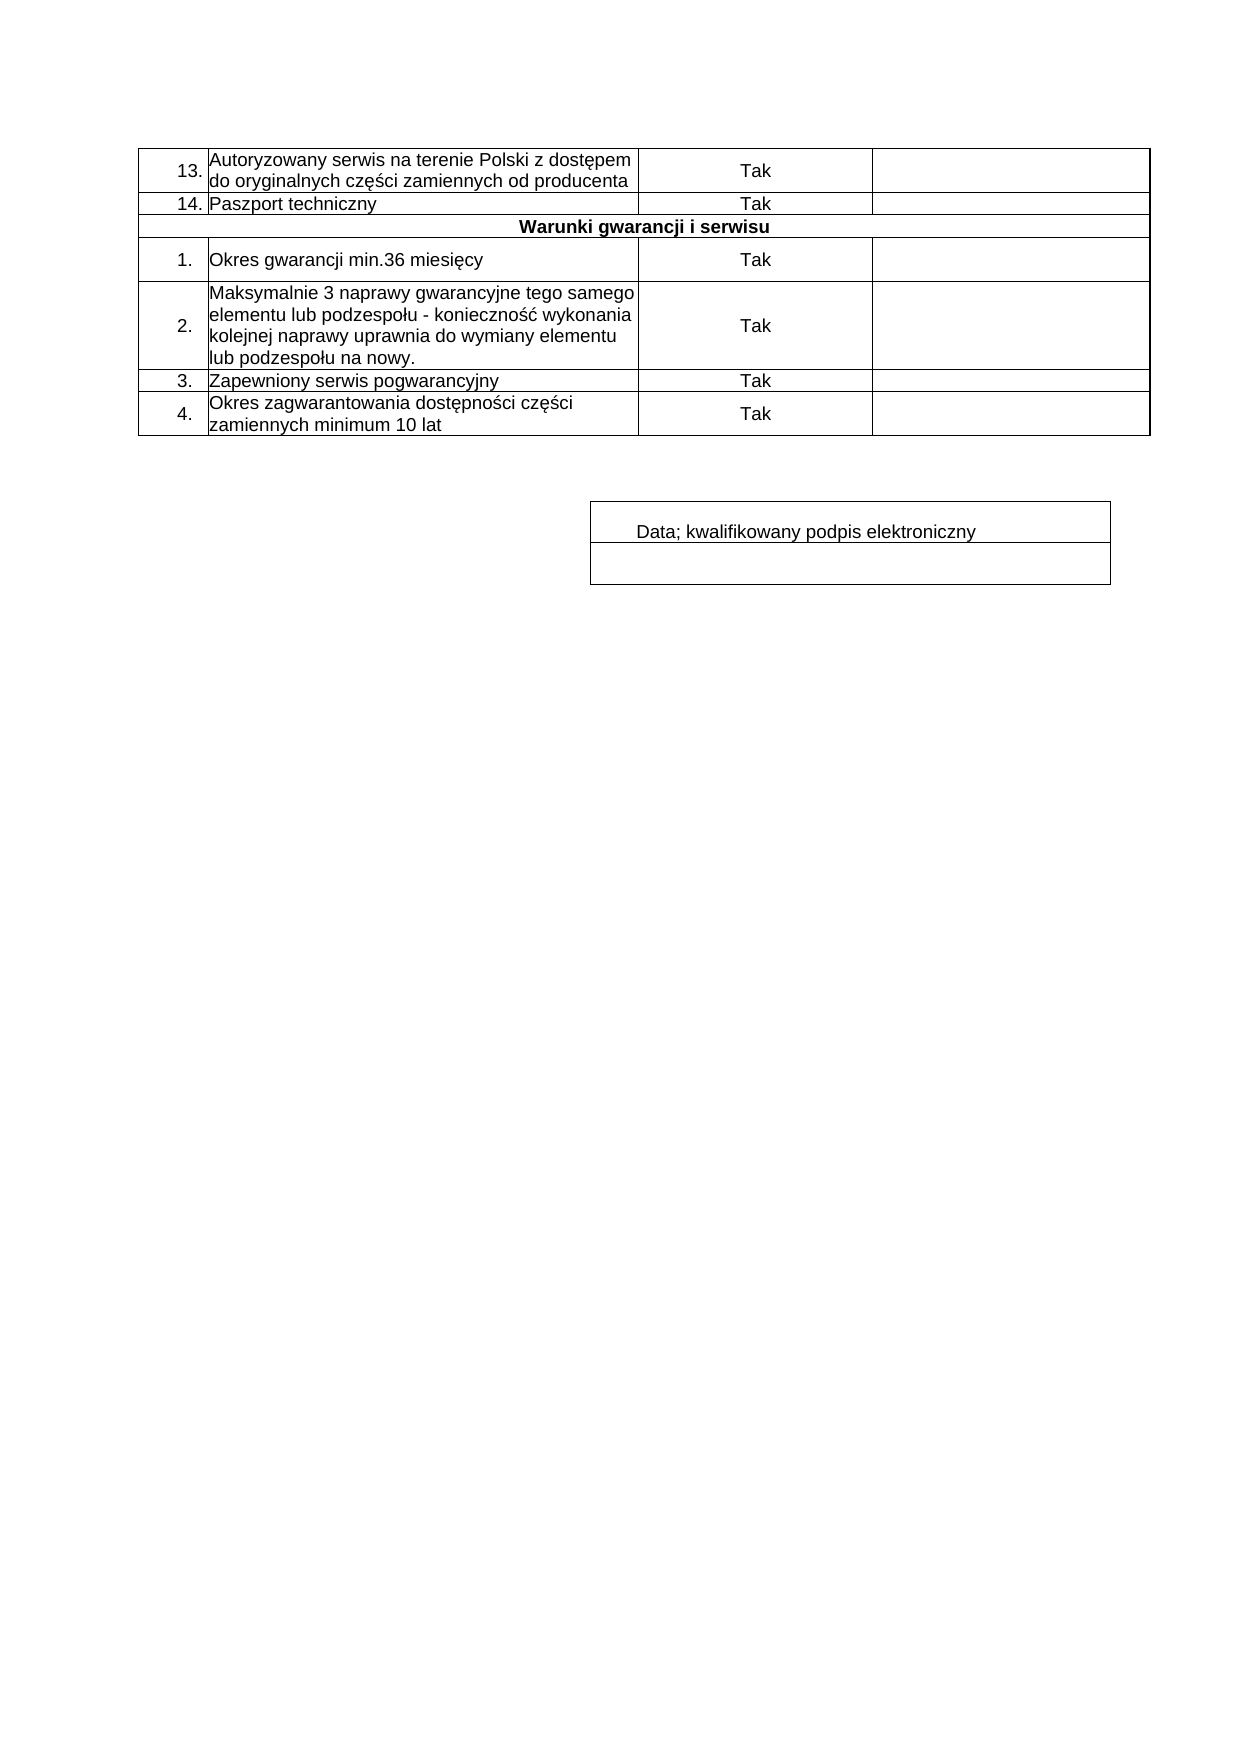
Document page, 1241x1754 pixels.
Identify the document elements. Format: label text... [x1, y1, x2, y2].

table_cell [139, 282, 208, 368]
table_header Data; kwalifikowany podpis elektroniczny [591, 502, 1110, 542]
table_cell [139, 193, 208, 214]
table_cell Tak [639, 193, 872, 214]
table_cell [873, 149, 1149, 192]
table_cell Warunki gwarancji i serwisu [139, 215, 1149, 237]
table_cell Tak [639, 392, 872, 435]
table_cell [139, 238, 208, 281]
table_cell [873, 238, 1149, 281]
table_cell Maksymalnie 3 naprawy gwarancyjne tego samego elementu lub podzespołu - konieczność wykonania kolejnej naprawy uprawnia do wymiany elementu lub podzespołu na nowy. [209, 282, 638, 368]
table_cell Autoryzowany serwis na terenie Polski z dostępem do oryginalnych części zamiennych od producenta [209, 149, 638, 192]
table_cell Okres zagwarantowania dostępności części zamiennych minimum 10 lat [209, 392, 638, 435]
table_cell [873, 193, 1149, 214]
table_cell Tak [639, 238, 872, 281]
table_cell Paszport techniczny [209, 193, 638, 214]
table_cell [873, 370, 1149, 391]
table_cell [591, 543, 1110, 584]
table_cell Tak [639, 149, 872, 192]
table_cell [139, 149, 208, 192]
table_cell [139, 392, 208, 435]
table_cell [873, 392, 1149, 435]
table_cell Tak [639, 282, 872, 368]
table_cell Zapewniony serwis pogwarancyjny [209, 370, 638, 391]
table_cell Tak [639, 370, 872, 391]
table_cell [873, 282, 1149, 368]
table_cell Okres gwarancji min.36 miesięcy [209, 238, 638, 281]
table_cell [139, 370, 208, 391]
